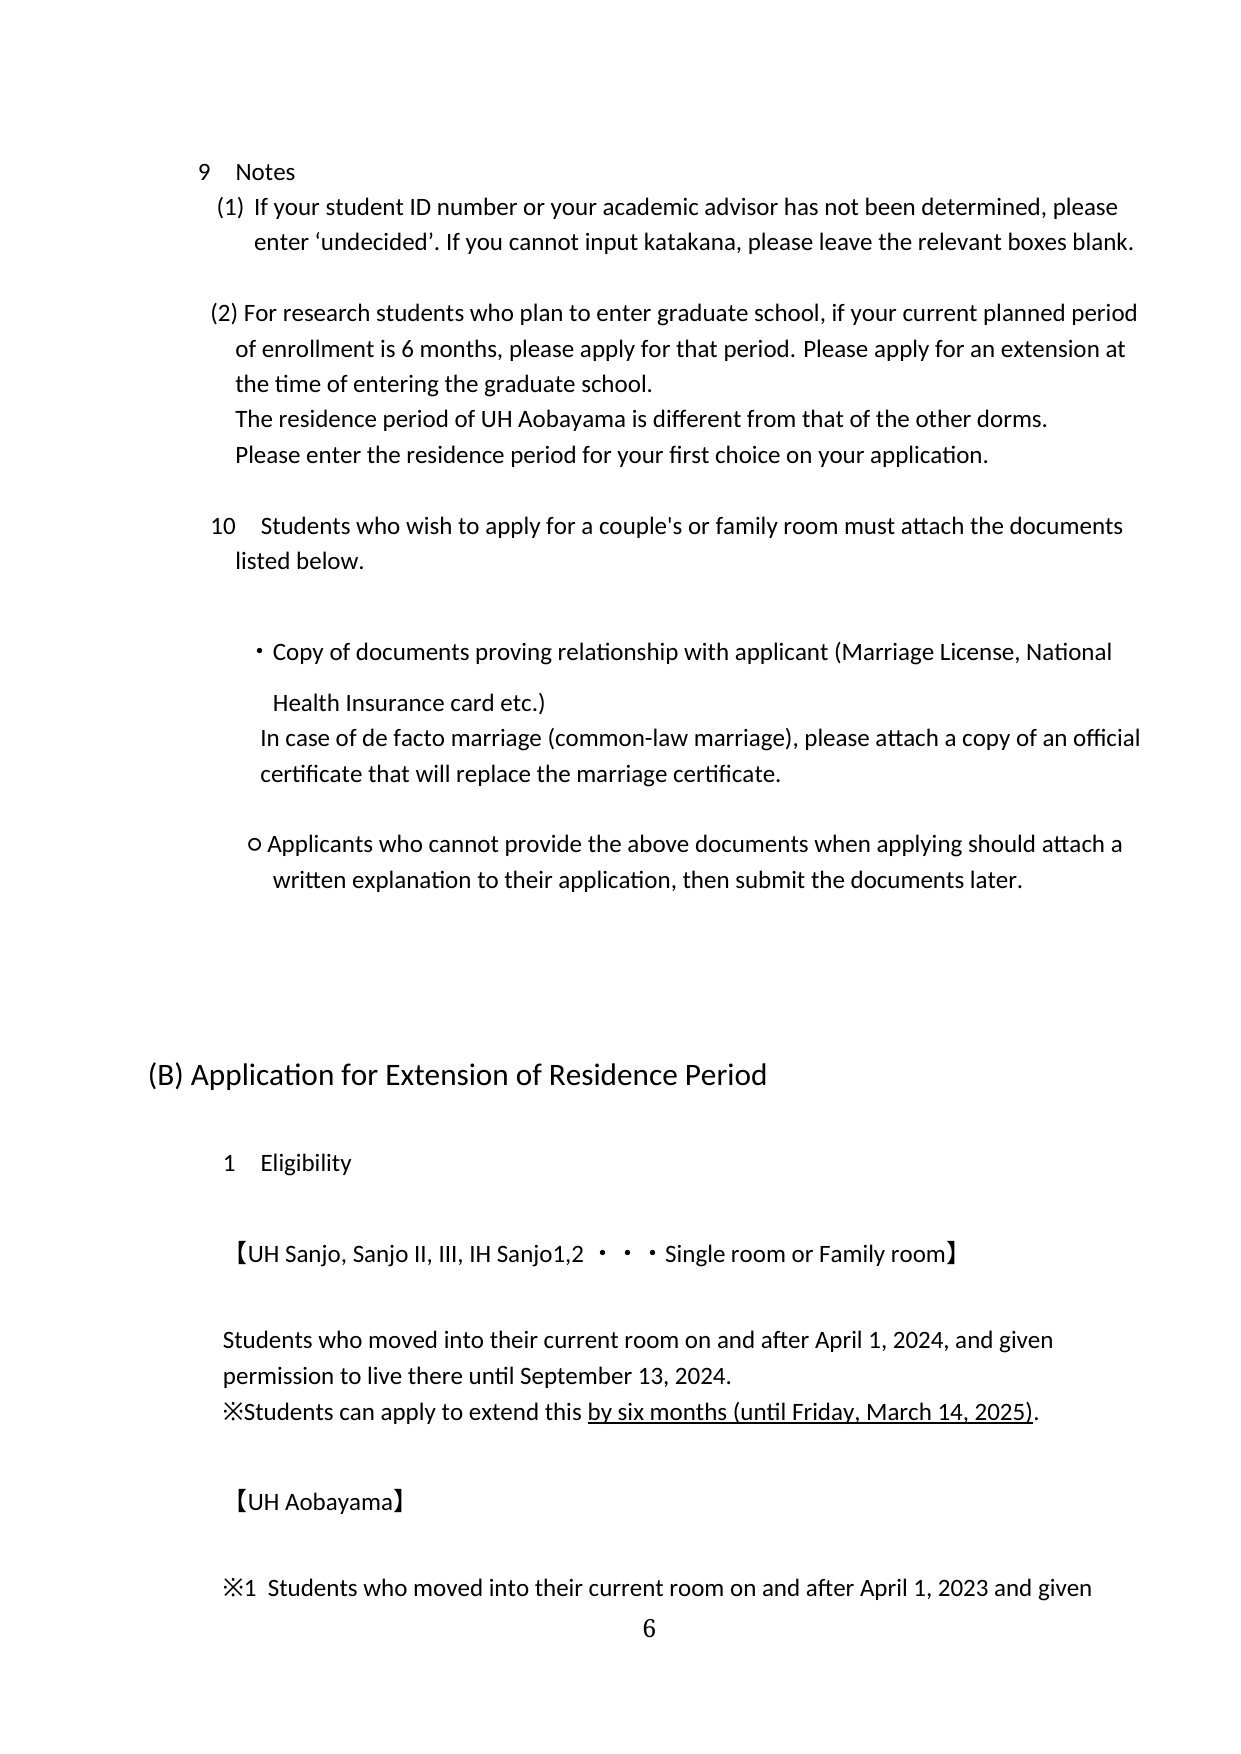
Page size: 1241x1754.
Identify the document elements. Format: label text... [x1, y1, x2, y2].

text ○ Applicants who cannot provide the above documents when applying should attach a written explanation to their application, then submit the documents later. [248, 826, 1150, 897]
text In case of de facto marriage (common-law marriage), please attach a copy of an official certificate that will replace the marriage certificate. [260, 720, 1150, 791]
text 【UH Sanjo, Sanjo II, III, IH Sanjo1,2 ・・・Single room or Family room】 [223, 1216, 1150, 1287]
text 9 Notes [148, 153, 1150, 189]
text 1 Eligibility [223, 1145, 1150, 1180]
text Please enter the residence period for your first choice on your application. [235, 437, 1150, 472]
text 【UH Aobayama】 [223, 1464, 1150, 1534]
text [223, 1570, 1150, 1605]
text ・Copy of documents proving relationship with applicant (Marriage License, National Health Insurance card etc.) [248, 614, 1150, 720]
text The residence period of UH Aobayama is different from that of the other dorms. [235, 401, 1150, 437]
text ※Students can apply to extend this by six months (until Friday, March 14, 2025). [223, 1393, 1150, 1428]
text Students who moved into their current room on and after April 1, 2024, and given permission to live there until September 13, 2024. [223, 1322, 1150, 1393]
text (B) Application for Extension of Residence Period [148, 1039, 1150, 1109]
text (2) For research students who plan to enter graduate school, if your current planned period of enrollment is 6 months, please apply for that period. Please apply for an extension at the time of entering the graduate school. [210, 295, 1150, 401]
text 10 Students who wish to apply for a couple's or family room must attach the documents listed below. [210, 507, 1150, 578]
list If your student ID number or your academic advisor has not been determined, please enter ‘undecided’. If you cannot input katakana, please leave the relevant boxes blank. [216, 189, 1150, 259]
